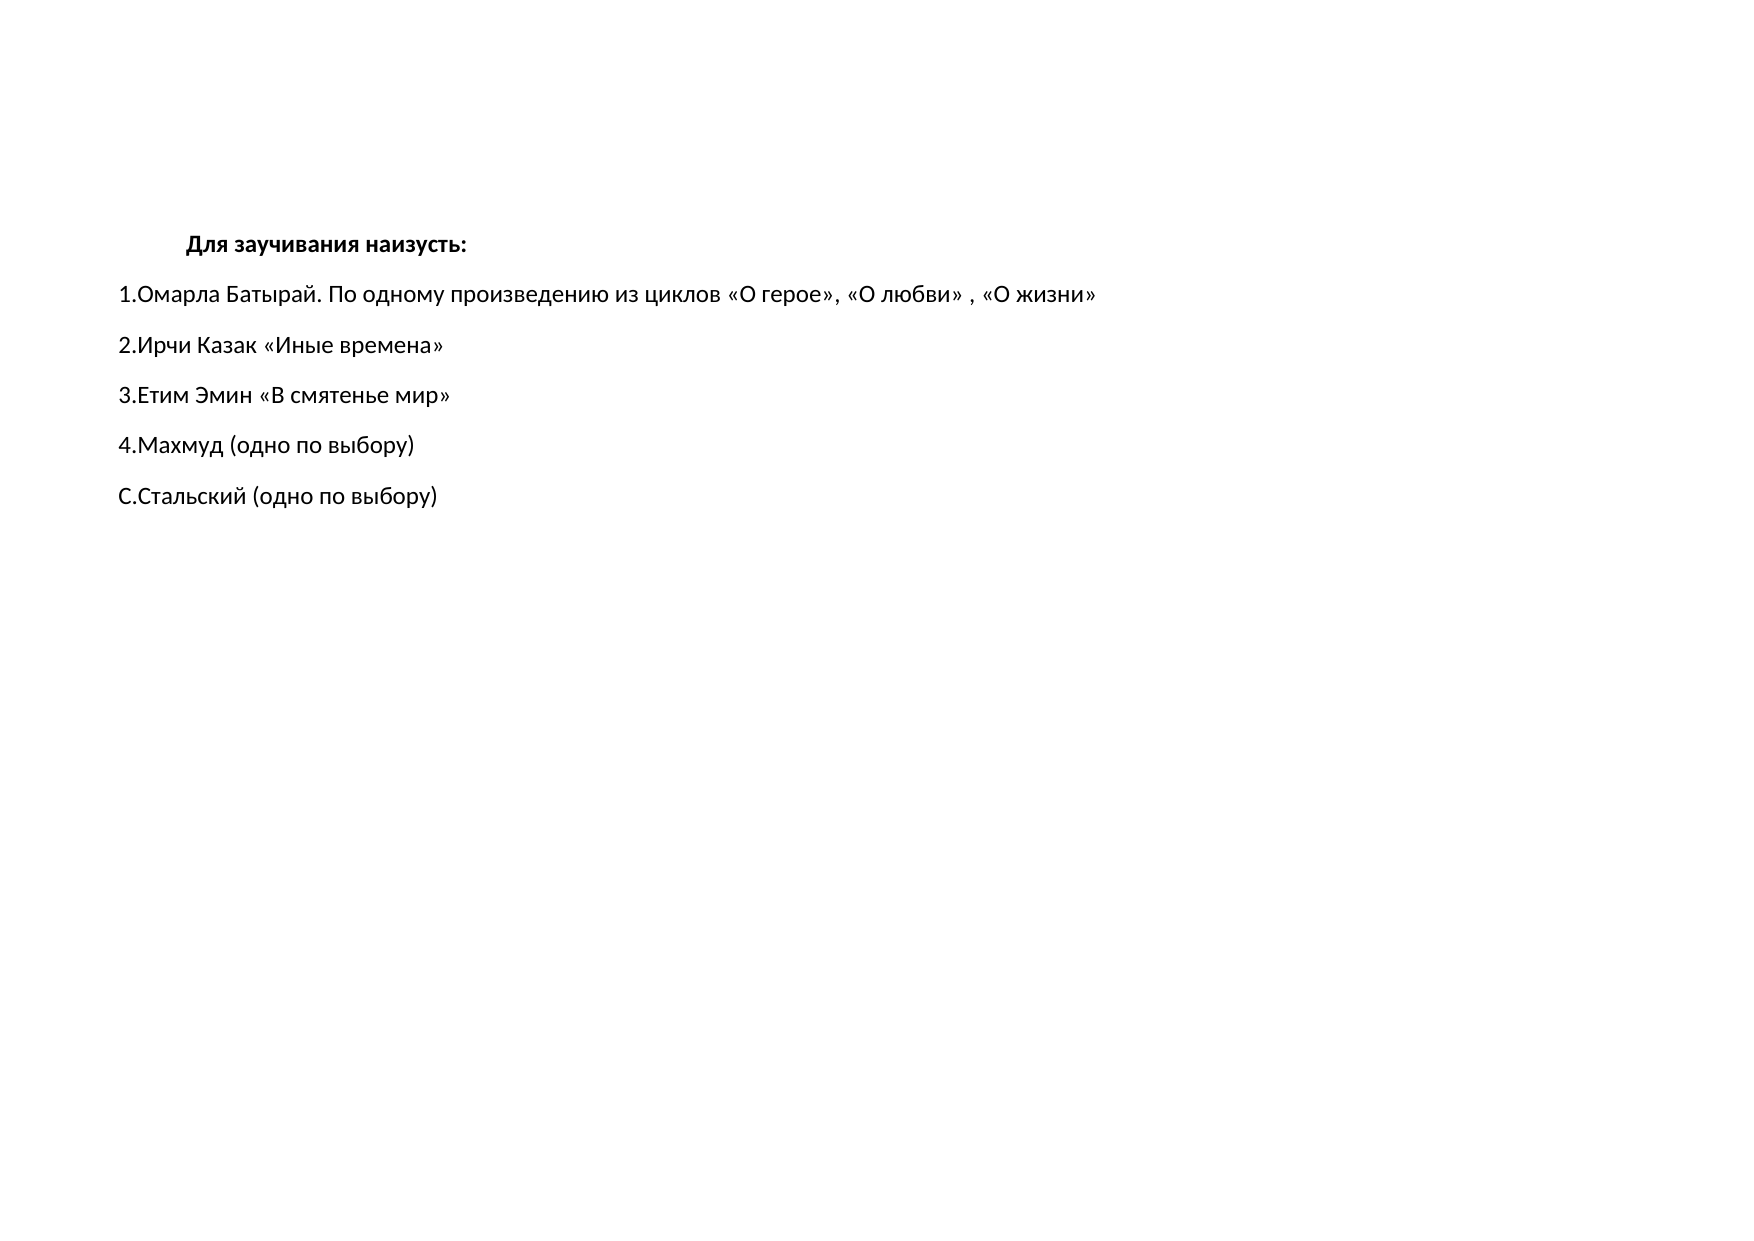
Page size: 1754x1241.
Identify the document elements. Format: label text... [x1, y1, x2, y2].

text 2.Ирчи Казак «Иные времена» [118, 329, 1636, 359]
text С.Стальский (одно по выбору) [118, 481, 1636, 510]
text 4.Махмуд (одно по выбору) [118, 430, 1636, 460]
text Для заучивания наизусть: [118, 228, 1636, 258]
text 1.Омарла Батырай. По одному произведению из циклов «О герое», «О любви» , «О жизни» [118, 279, 1636, 308]
text 3.Етим Эмин «В смятенье мир» [118, 380, 1636, 409]
